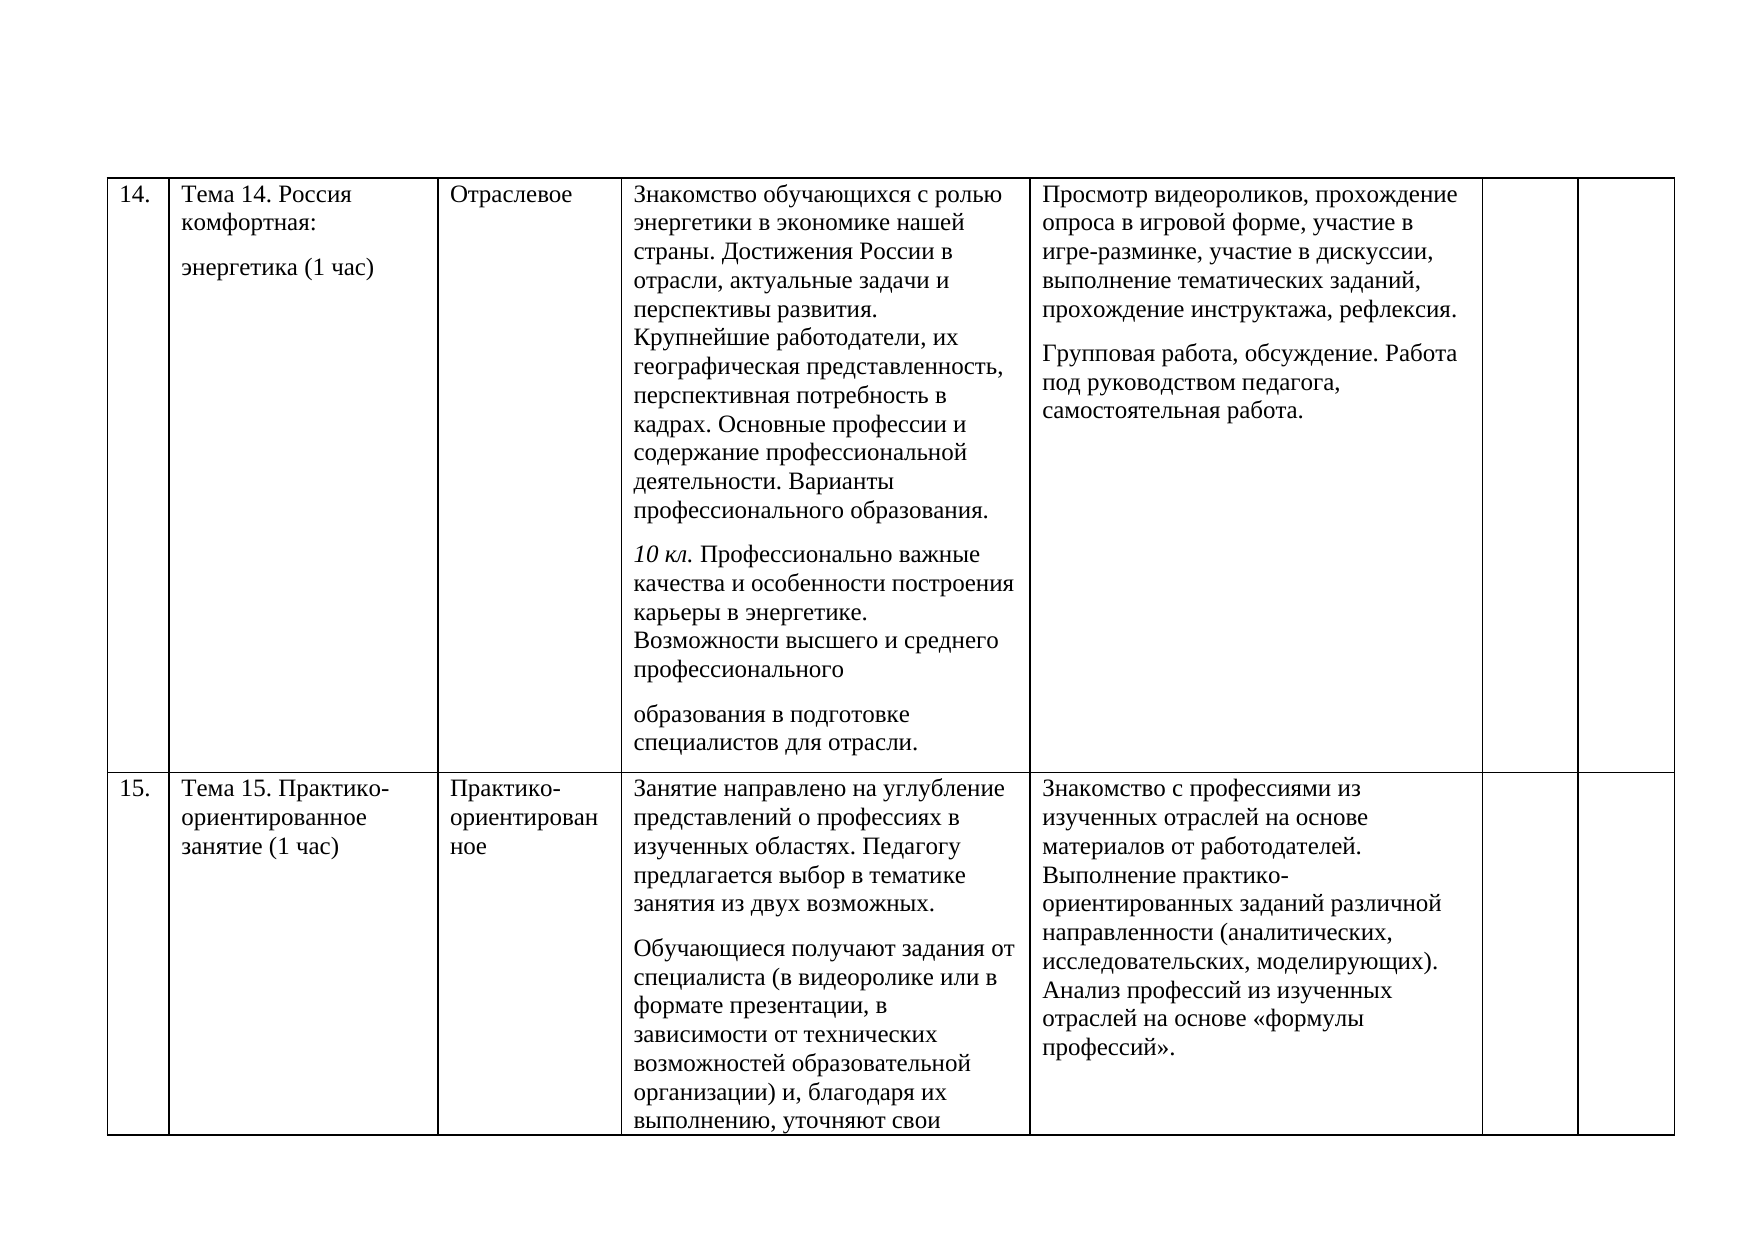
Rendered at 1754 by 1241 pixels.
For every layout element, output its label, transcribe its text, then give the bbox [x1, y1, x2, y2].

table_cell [170, 773, 437, 1134]
table_cell Тема 14. Россия комфортная: энергетика (1 час) [170, 179, 437, 772]
table_cell [1483, 773, 1577, 1134]
table_cell 15. [108, 773, 168, 1134]
table_cell [1483, 179, 1577, 772]
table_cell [1031, 773, 1482, 1134]
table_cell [1031, 179, 1482, 772]
table_cell Знакомство обучающихся с ролью энергетики в экономике нашей страны. Достижения России в отрасли, актуальные задачи и перспективы развития. Крупнейшие работодатели, их географическая представленность, перспективная потребность в кадрах. Основные профессии и содержание профессиональной деятельности. Варианты профессионального образования. 10 кл. Профессионально важные качества и особенности построения карьеры в энергетике. Возможности высшего и среднего профессионального образования в подготовке специалистов для отрасли. [622, 179, 1029, 772]
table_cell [622, 773, 1029, 1134]
table_cell 14. [108, 179, 168, 772]
table_cell Отраслевое [439, 179, 621, 772]
table_cell [1579, 179, 1674, 772]
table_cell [439, 773, 621, 1134]
table_cell [1579, 773, 1674, 1134]
